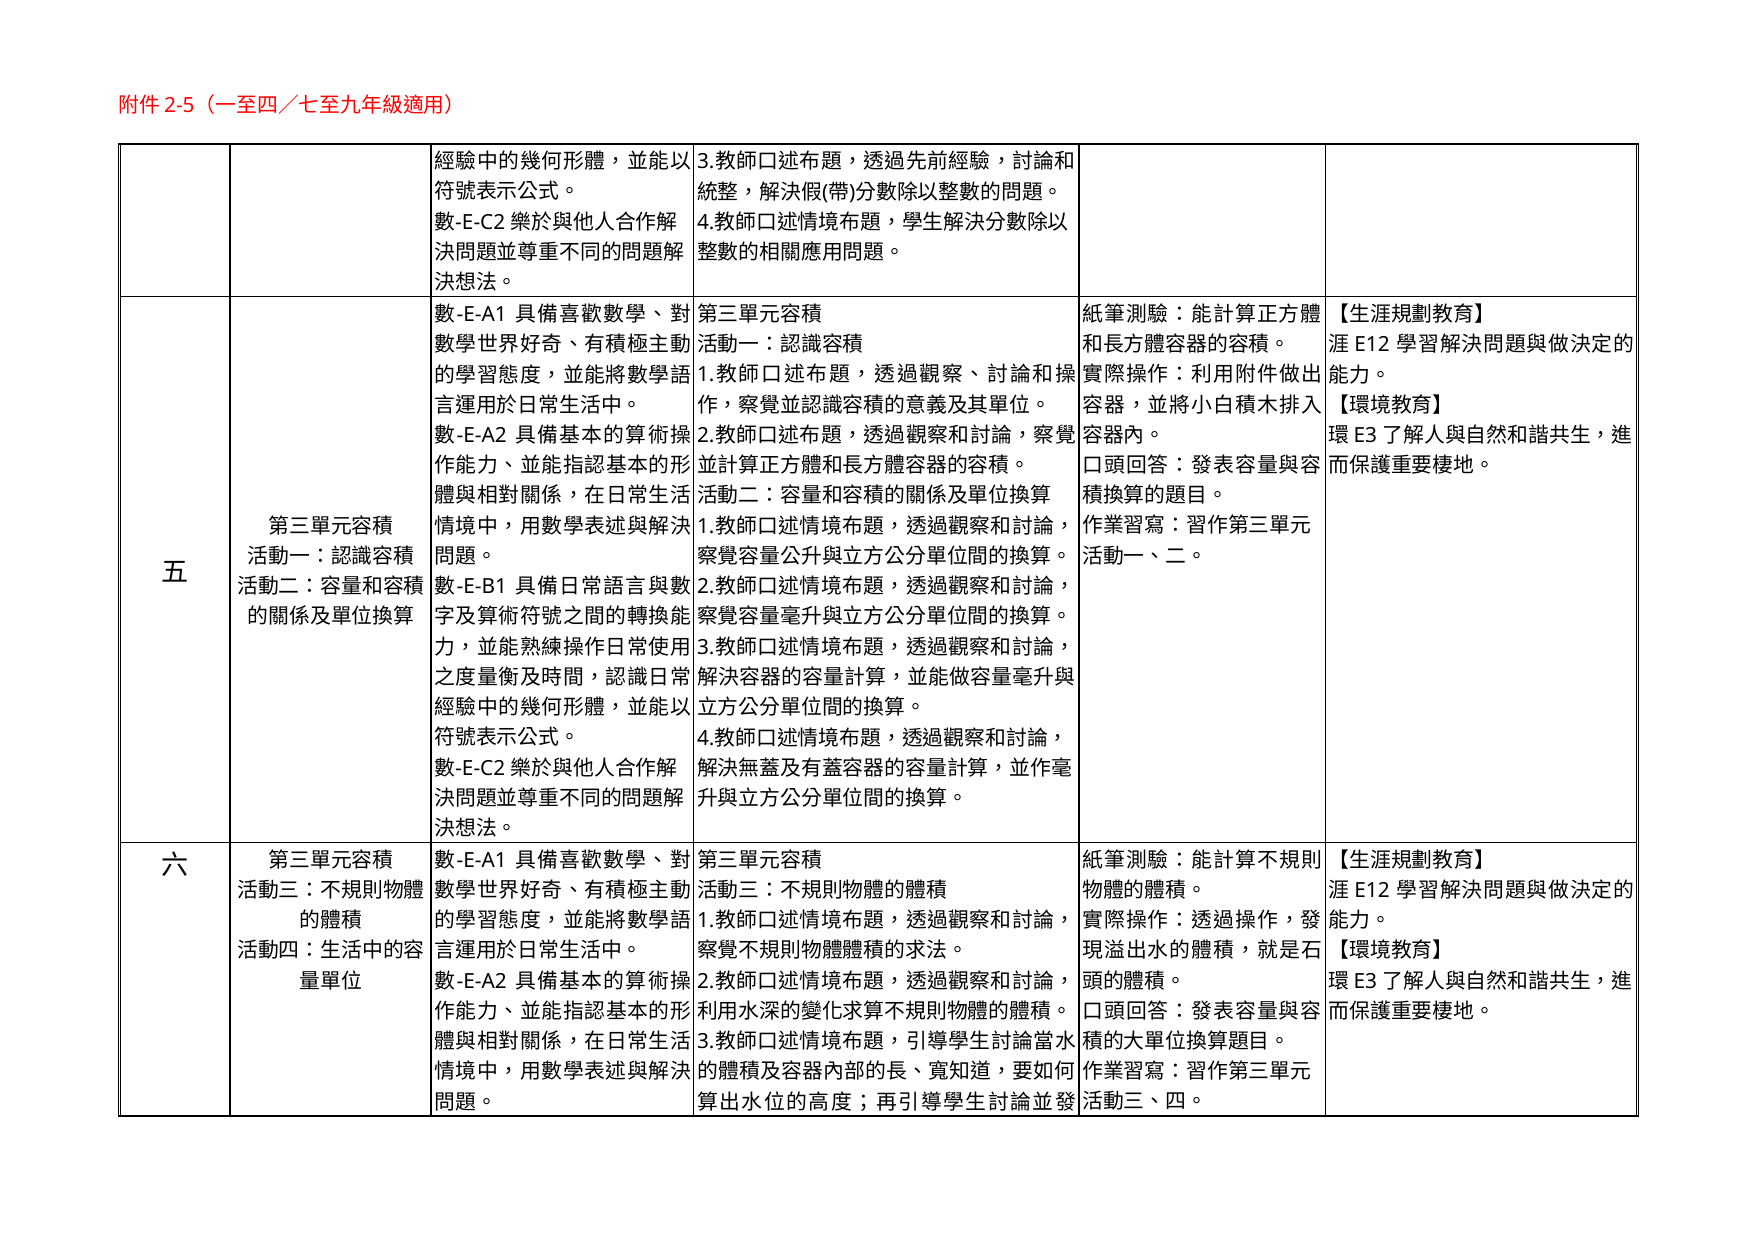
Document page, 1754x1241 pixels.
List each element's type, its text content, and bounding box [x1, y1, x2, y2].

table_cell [1080, 843, 1325, 1115]
table_cell 第三單元容積 活動一：認識容積 活動二：容量和容積的關係及單位換算 [231, 297, 430, 841]
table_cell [694, 843, 1078, 1115]
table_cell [1080, 145, 1325, 296]
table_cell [1326, 145, 1636, 296]
table_cell 四 [121, 145, 229, 296]
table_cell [1326, 843, 1636, 1115]
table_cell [231, 145, 430, 296]
table_cell 六 [121, 843, 229, 1115]
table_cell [231, 843, 430, 1115]
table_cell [432, 843, 693, 1115]
table_cell 五 [121, 297, 229, 841]
table_cell 第三單元容積 活動一：認識容積 1.教師口述布題，透過觀察、討論和操作，察覺並認識容積的意義及其單位。 2.教師口述布題，透過觀察和討論，察覺並計算正方體和長方體容器的容積。 活動二：容量和容積的關係及單位換算 1.教師口述情境布題，透過觀察和討論，察覺容量公升與立方公分單位間的換算。 2.教師口述情境布題，透過觀察和討論，察覺容量毫升與立方公分單位間的換算。 3.教師口述情境布題，透過觀察和討論，解決容器的容量計算，並能做容量毫升與立方公分單位間的換算。 4.教師口述情境布題，透過觀察和討論，解決無蓋及有蓋容器的容量計算，並作毫升與立方公分單位間的換算。 [694, 297, 1078, 841]
table_cell 紙筆測驗：能計算正方體和長方體容器的容積。 實際操作：利用附件做出容器，並將小白積木排入容器內。 口頭回答：發表容量與容積換算的題目。 作業習寫：習作第三單元活動一、二。 [1080, 297, 1325, 841]
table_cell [432, 145, 693, 296]
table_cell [694, 145, 1078, 296]
table_cell 【生涯規劃教育】 涯E12 學習解決問題與做決定的能力。 【環境教育】 環E3 了解人與自然和諧共生，進而保護重要棲地。 [1326, 297, 1636, 841]
